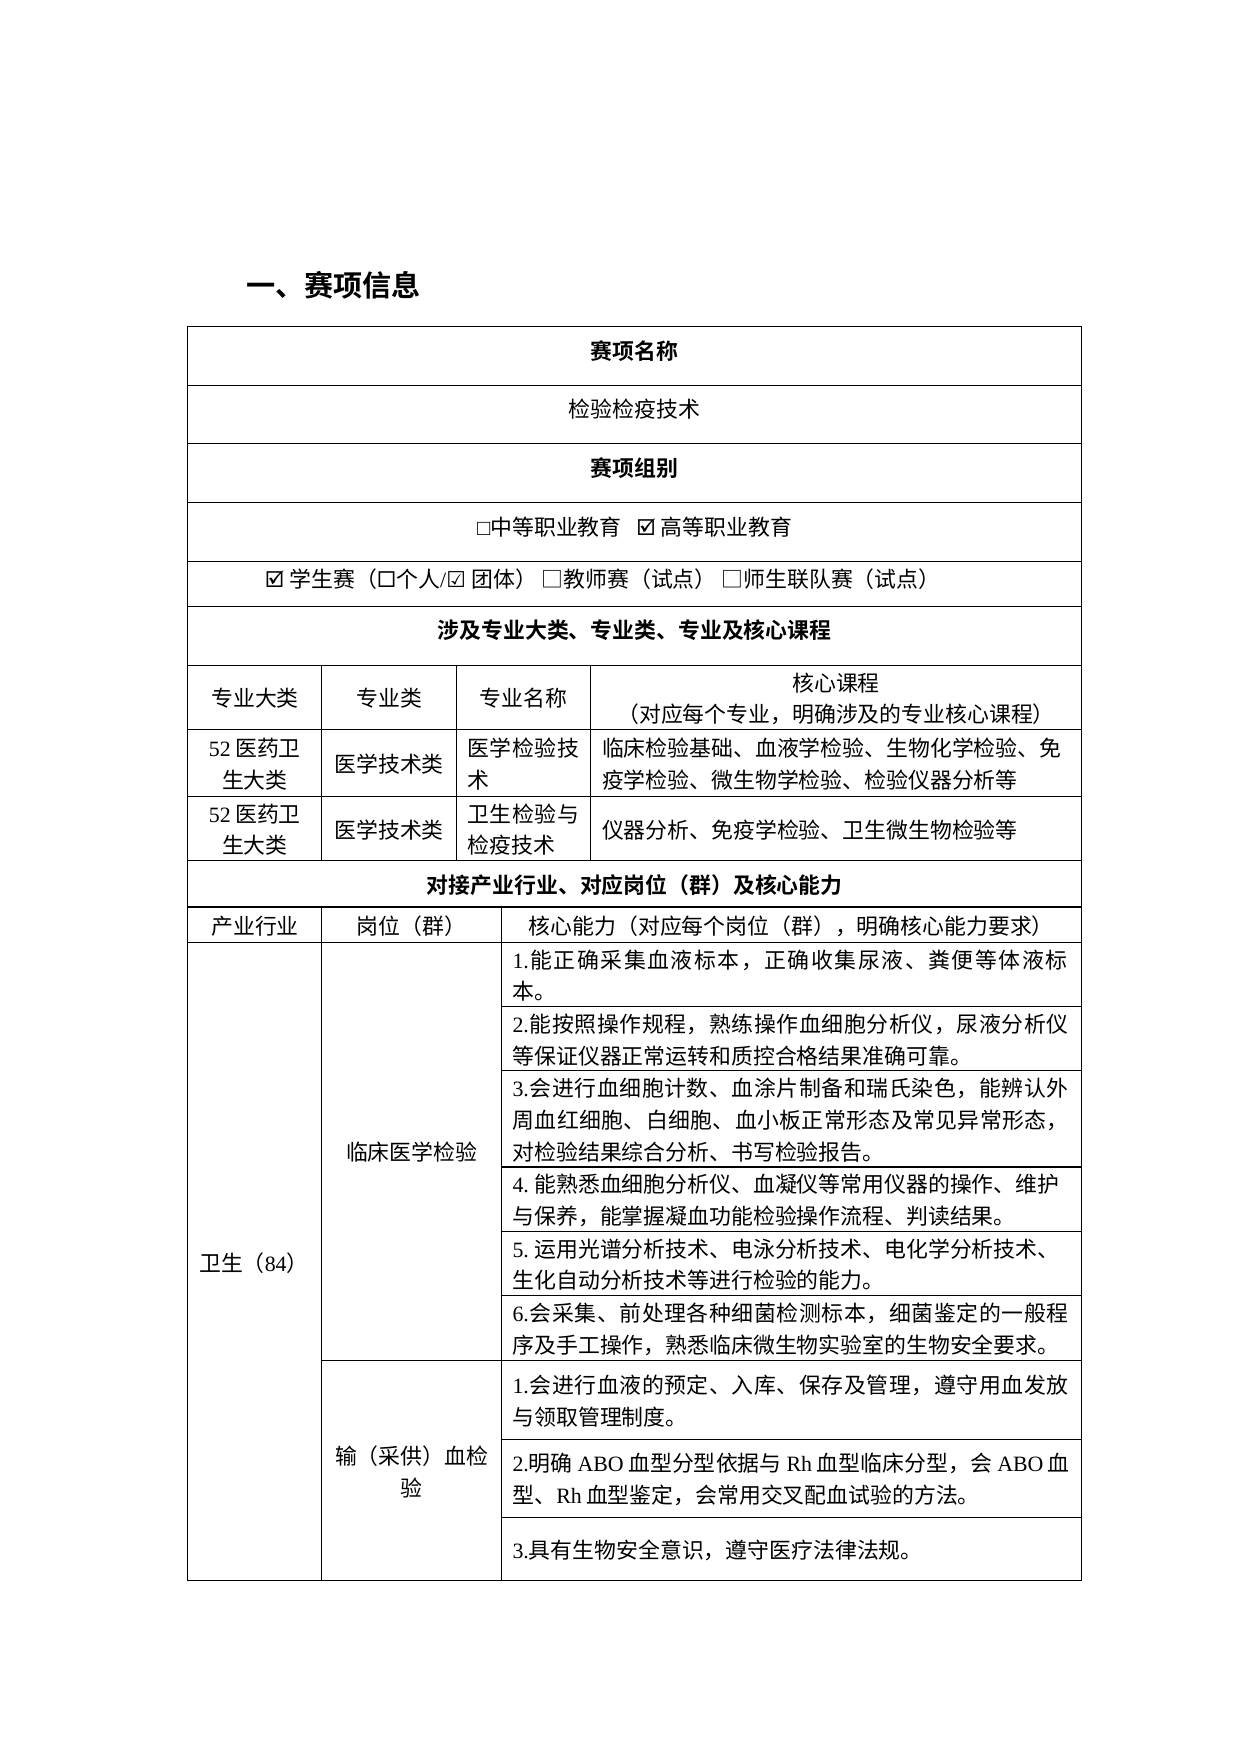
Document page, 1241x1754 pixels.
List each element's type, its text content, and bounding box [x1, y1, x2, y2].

table_cell 卫生检验与检疫技术 [457, 797, 590, 860]
table_cell 临床医学检验 [322, 943, 501, 1359]
table_cell □中等职业教育 高等职业教育 [188, 503, 1081, 561]
table_cell 医学技术类 [322, 730, 456, 796]
table_cell 1.能正确采集血液标本，正确收集尿液、粪便等体液标本。 [502, 943, 1081, 1006]
table_cell 输（采供）血检验 [322, 1361, 501, 1580]
table_cell 核心能力（对应每个岗位（群），明确核心能力要求） [502, 908, 1081, 942]
table_cell 检验检疫技术 [188, 386, 1081, 443]
table_cell 对接产业行业、对应岗位（群）及核心能力 [188, 861, 1081, 906]
table_cell 赛项组别 [188, 444, 1081, 502]
table_cell 专业名称 [457, 666, 590, 729]
table_cell 医学技术类 [322, 797, 456, 860]
table_cell 6.会采集、前处理各种细菌检测标本，细菌鉴定的一般程序及手工操作，熟悉临床微生物实验室的生物安全要求。 [502, 1296, 1081, 1359]
text 一、赛项信息 [187, 263, 1053, 305]
table_cell 岗位（群） [322, 908, 501, 942]
table_cell 涉及专业大类、专业类、专业及核心课程 [188, 607, 1081, 664]
table_header 赛项名称 [188, 327, 1081, 385]
table_cell 52医药卫生大类 [188, 730, 321, 796]
table_cell 核心课程 （对应每个专业，明确涉及的专业核心课程） [591, 666, 1081, 729]
table_cell 3.具有生物安全意识，遵守医疗法律法规。 [502, 1518, 1081, 1580]
table_cell 专业类 [322, 666, 456, 729]
table_cell 3.会进行血细胞计数、血涂片制备和瑞氏染色，能辨认外周血红细胞、白细胞、血小板正常形态及常见异常形态，对检验结果综合分析、书写检验报告。 [502, 1071, 1081, 1166]
table_cell 仪器分析、免疫学检验、卫生微生物检验等 [591, 797, 1081, 860]
table_cell 2.能按照操作规程，熟练操作血细胞分析仪，尿液分析仪等保证仪器正常运转和质控合格结果准确可靠。 [502, 1007, 1081, 1070]
table_cell 52医药卫生大类 [188, 797, 321, 860]
table_cell 4. 能熟悉血细胞分析仪、血凝仪等常用仪器的操作、维护与保养，能掌握凝血功能检验操作流程、判读结果。 [502, 1168, 1081, 1231]
table_cell 专业大类 [188, 666, 321, 729]
table_cell 2.明确ABO血型分型依据与Rh血型临床分型，会ABO血型、Rh血型鉴定，会常用交叉配血试验的方法。 [502, 1440, 1081, 1517]
table_cell 产业行业 [188, 908, 321, 942]
table_cell 医学检验技术 [457, 730, 590, 796]
table_cell 1.会进行血液的预定、入库、保存及管理，遵守用血发放与领取管理制度。 [502, 1361, 1081, 1438]
table_cell 卫生（84） [188, 943, 321, 1580]
table_cell 5. 运用光谱分析技术、电泳分析技术、电化学分析技术、生化自动分析技术等进行检验的能力。 [502, 1232, 1081, 1295]
table_cell 学生赛（个人/☑ 团体） □教师赛（试点） □师生联队赛（试点） [188, 562, 1081, 606]
table_cell 临床检验基础、血液学检验、生物化学检验、免疫学检验、微生物学检验、检验仪器分析等 [591, 730, 1081, 796]
